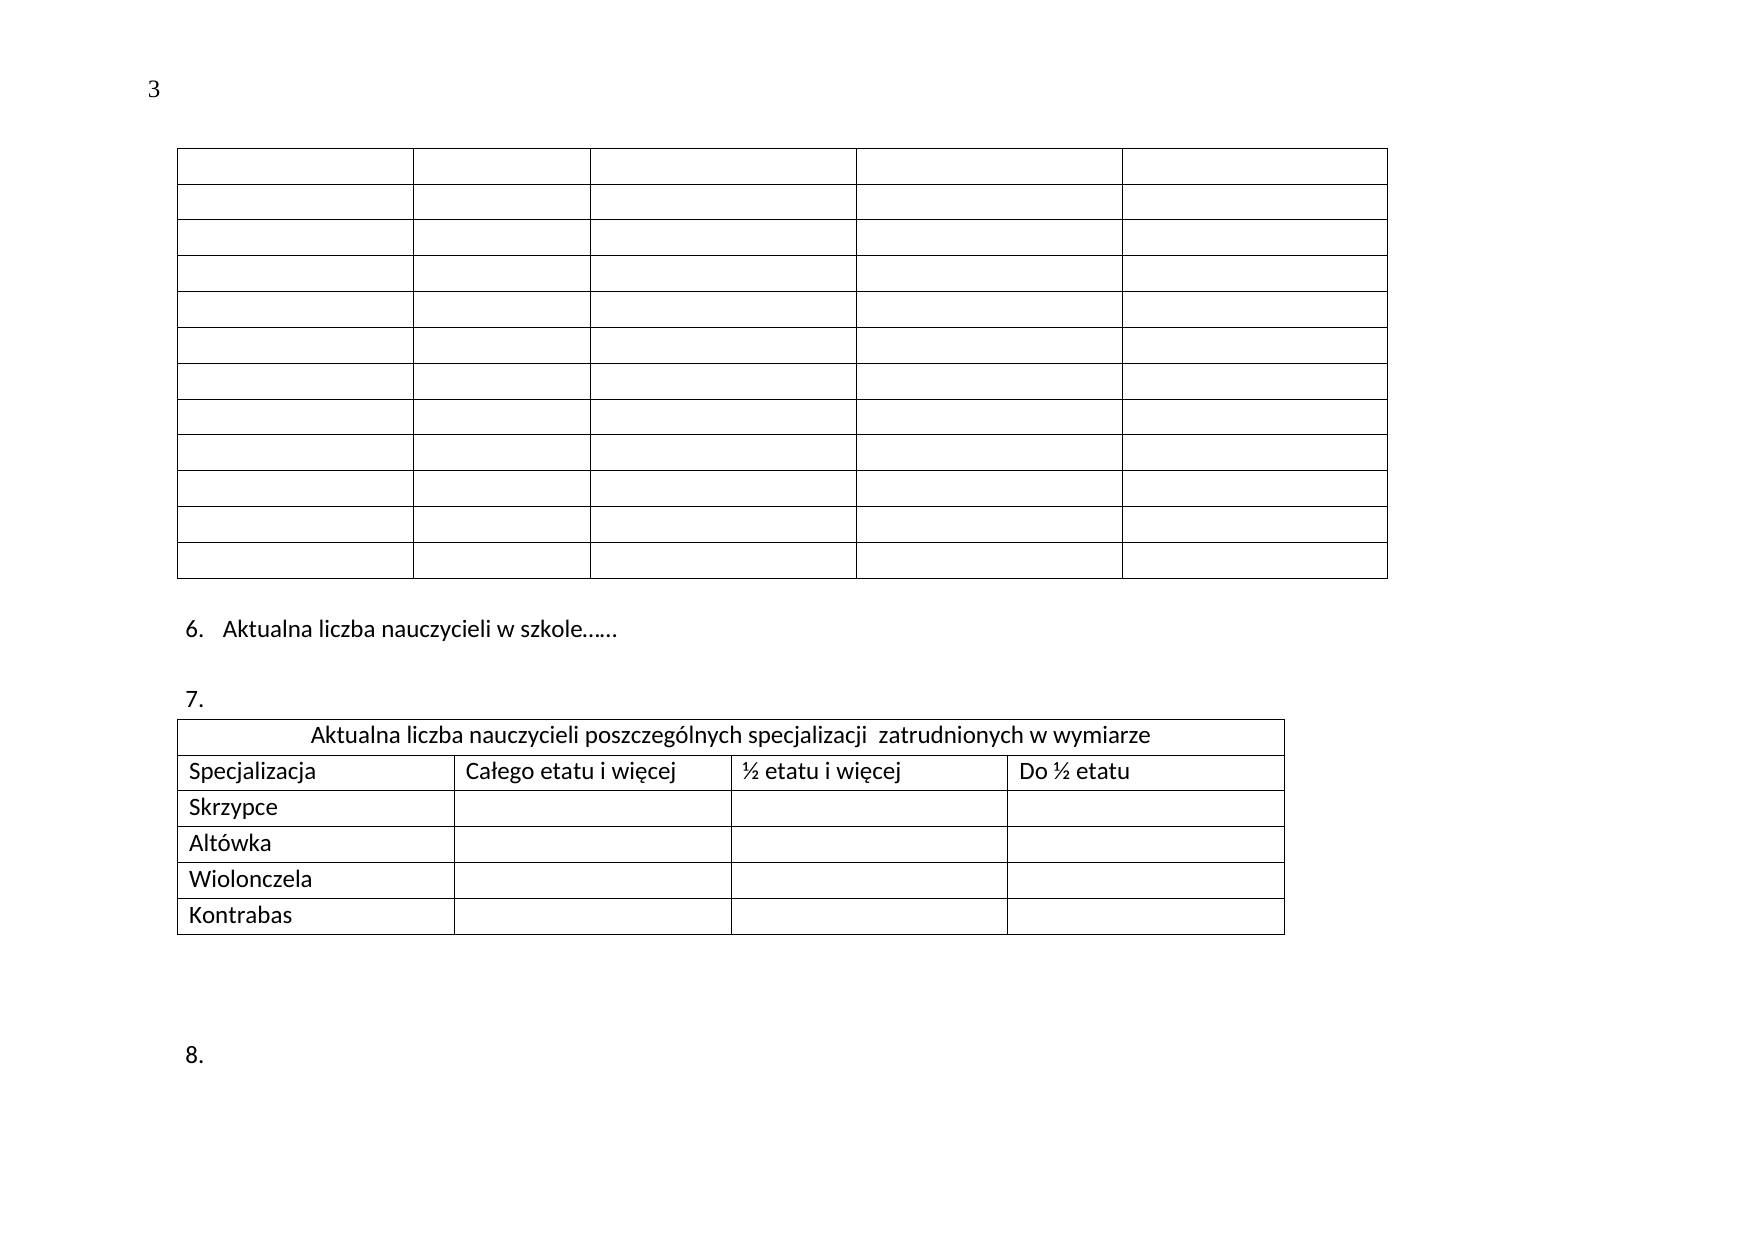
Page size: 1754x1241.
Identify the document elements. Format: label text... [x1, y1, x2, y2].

table_cell [414, 364, 590, 398]
table_cell [414, 256, 590, 291]
table_cell [591, 507, 856, 542]
table_cell [455, 899, 731, 934]
table_cell Specjalizacja [178, 756, 454, 790]
table_cell [732, 791, 1007, 826]
table_cell [414, 543, 590, 578]
table_cell Skrzypce [178, 791, 454, 826]
table_cell [591, 364, 856, 398]
table_cell [857, 256, 1122, 291]
table_cell [591, 149, 856, 183]
table_cell [1123, 364, 1387, 398]
table_cell [857, 185, 1122, 219]
table_cell [857, 292, 1122, 327]
table_cell [1123, 507, 1387, 542]
table_cell [591, 220, 856, 255]
table_cell [591, 256, 856, 291]
table_cell [857, 149, 1122, 183]
table_cell Kontrabas [178, 899, 454, 934]
table_cell [414, 471, 590, 506]
table_cell [178, 543, 413, 578]
table_cell [1123, 149, 1387, 183]
table_cell [732, 827, 1007, 862]
table_cell [414, 507, 590, 542]
table_cell [178, 149, 413, 183]
table_cell [591, 328, 856, 363]
table_cell [1008, 791, 1284, 826]
table_cell [1123, 543, 1387, 578]
table_cell [178, 220, 413, 255]
table_cell [178, 507, 413, 542]
table_cell Wiolonczela [178, 863, 454, 898]
table_cell [591, 400, 856, 434]
table_cell [857, 435, 1122, 470]
table_cell [857, 471, 1122, 506]
table_cell Do ½ etatu [1008, 756, 1284, 790]
table_cell [414, 400, 590, 434]
table_cell [1123, 328, 1387, 363]
table_cell [857, 400, 1122, 434]
table_cell [414, 185, 590, 219]
table_cell [414, 220, 590, 255]
table_cell ½ etatu i więcej [732, 756, 1007, 790]
table_cell [414, 435, 590, 470]
table_cell [414, 149, 590, 183]
table_cell [178, 364, 413, 398]
table_cell [857, 220, 1122, 255]
table_cell [591, 435, 856, 470]
table_cell [455, 827, 731, 862]
table_cell [1008, 863, 1284, 898]
table_cell [1123, 471, 1387, 506]
table_cell [1123, 220, 1387, 255]
table_cell [857, 507, 1122, 542]
table_cell [1123, 400, 1387, 434]
table_cell [414, 328, 590, 363]
table_cell [1008, 827, 1284, 862]
table_cell [591, 292, 856, 327]
table_cell [732, 863, 1007, 898]
table_cell [1123, 185, 1387, 219]
table_cell [591, 543, 856, 578]
table_cell [1123, 256, 1387, 291]
table_cell [857, 543, 1122, 578]
table_cell [455, 863, 731, 898]
table_cell [414, 292, 590, 327]
list Aktualna liczba nauczycieli w szkole…… [185, 614, 1606, 644]
table_cell [857, 364, 1122, 398]
table_cell [178, 471, 413, 506]
table_cell [178, 292, 413, 327]
table_cell [455, 791, 731, 826]
table_cell [178, 256, 413, 291]
table_cell Altówka [178, 827, 454, 862]
table_cell [857, 328, 1122, 363]
table_cell [178, 400, 413, 434]
table_header Aktualna liczba nauczycieli poszczególnych specjalizacji zatrudnionych w wymiarze [178, 720, 1284, 754]
table_cell [178, 185, 413, 219]
table_cell [178, 435, 413, 470]
table_cell [591, 471, 856, 506]
table_cell [178, 328, 413, 363]
table_cell [732, 899, 1007, 934]
table_cell [1123, 292, 1387, 327]
table_cell [591, 185, 856, 219]
table_cell Całego etatu i więcej [455, 756, 731, 790]
table_cell [1008, 899, 1284, 934]
table_cell [1123, 435, 1387, 470]
